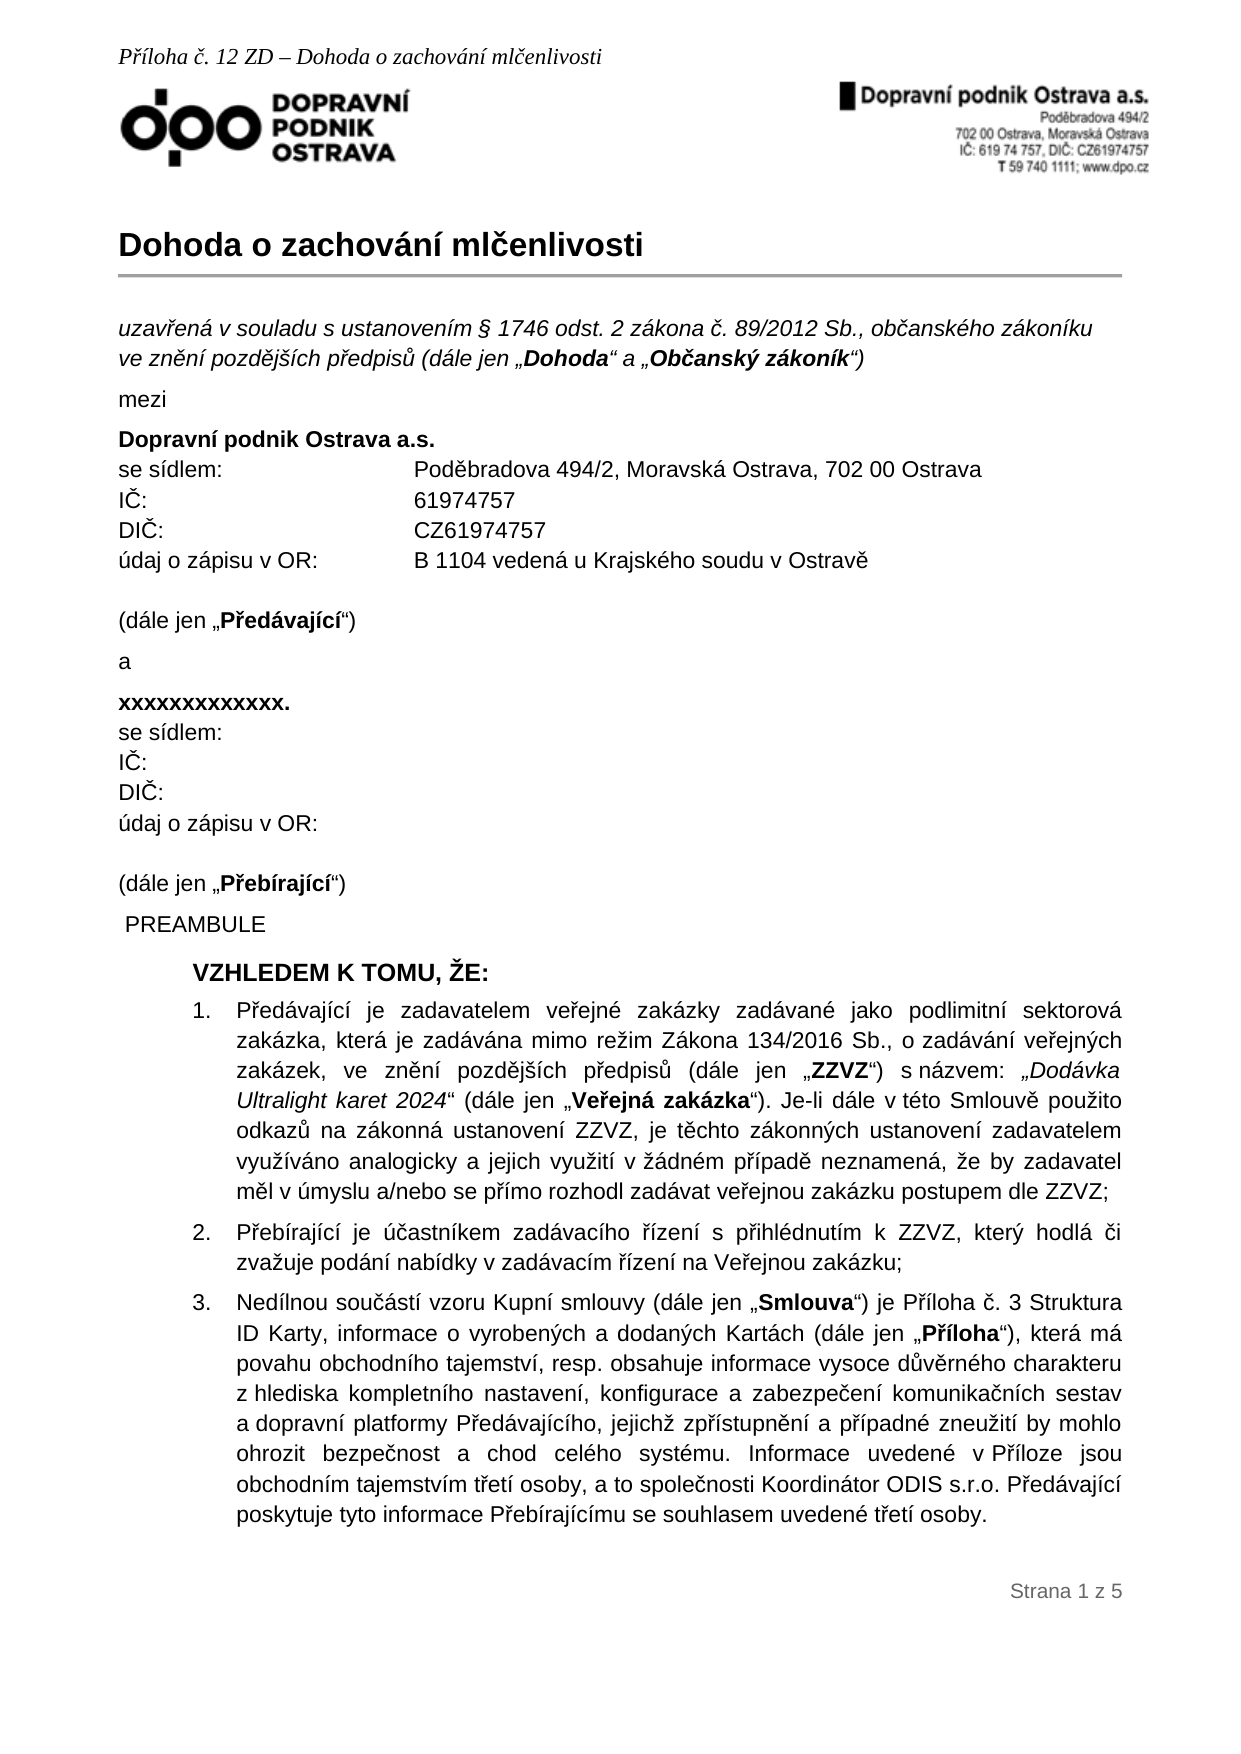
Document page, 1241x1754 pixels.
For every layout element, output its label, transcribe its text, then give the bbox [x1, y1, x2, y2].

text se sídlem: Poděbradova 494/2, Moravská Ostrava, 702 00 Ostrava [118, 456, 1122, 483]
text (dále jen „Přebírající“) [118, 870, 1122, 896]
picture [837, 79, 1152, 178]
text a [118, 648, 1122, 674]
list Předávající je zadavatelem veřejné zakázky zadávané jako podlimitní sektorová zakázka, která je zadávána mimo režim Zákona 134/2016 Sb., o zadávání veřejných zakázek, ve znění pozdějších předpisů (dále jen „ZZVZ“) s názvem: „Dodávka Ultralight karet 2024“ (dále jen „Veřejná zakázka“). Je-li dále v této Smlouvě použito odkazů na zákonná ustanovení ZZVZ, je těchto zákonných ustanovení zadavatelem využíváno analogicky a jejich využití v žádném případě neznamená, že by zadavatel měl v úmyslu a/nebo se přímo rozhodl zadávat veřejnou zakázku postupem dle ZZVZ; [192, 997, 1122, 1204]
text DIČ: [118, 779, 1122, 806]
picture [118, 86, 414, 170]
text xxxxxxxxxxxxx. [118, 689, 1122, 715]
subtitle VZHLEDEM K TOMU, ŽE: [192, 957, 1122, 986]
list Přebírající je účastníkem zadávacího řízení s přihlédnutím k ZZVZ, který hodlá či zvažuje podání nabídky v zadávacím řízení na Veřejnou zakázku; [192, 1218, 1122, 1275]
text PREAMBULE [118, 911, 1122, 937]
text IČ: [118, 749, 1122, 776]
text se sídlem: [118, 719, 1122, 745]
text IČ: 61974757 [118, 487, 1122, 513]
text uzavřená v souladu s ustanovením § 1746 odst. 2 zákona č. 89/2012 Sb., občanského zákoníku ve znění pozdějších předpisů (dále jen „Dohoda“ a „Občanský zákoník“) [118, 315, 1122, 371]
text údaj o zápisu v OR: B 1104 vedená u Krajského soudu v Ostravě [118, 547, 1122, 573]
subtitle Dohoda o zachování mlčenlivosti [118, 225, 1122, 264]
text (dále jen „Předávající“) [118, 607, 1122, 634]
list Nedílnou součástí vzoru Kupní smlouvy (dále jen „Smlouva“) je Příloha č. 3 Struktura ID Karty, informace o vyrobených a dodaných Kartách (dále jen „Příloha“), která má povahu obchodního tajemství, resp. obsahuje informace vysoce důvěrného charakteru z hlediska kompletního nastavení, konfigurace a zabezpečení komunikačních sestav a dopravní platformy Předávajícího, jejichž zpřístupnění a případné zneužití by mohlo ohrozit bezpečnost a chod celého systému. Informace uvedené v Příloze jsou obchodním tajemstvím třetí osoby, a to společnosti Koordinátor ODIS s.r.o. Předávající poskytuje tyto informace Přebírajícímu se souhlasem uvedené třetí osoby. [192, 1289, 1122, 1527]
text DIČ: CZ61974757 [118, 517, 1122, 543]
text Dopravní podnik Ostrava a.s. [118, 426, 1122, 453]
text údaj o zápisu v OR: [118, 809, 1122, 836]
text mezi [118, 386, 1122, 412]
